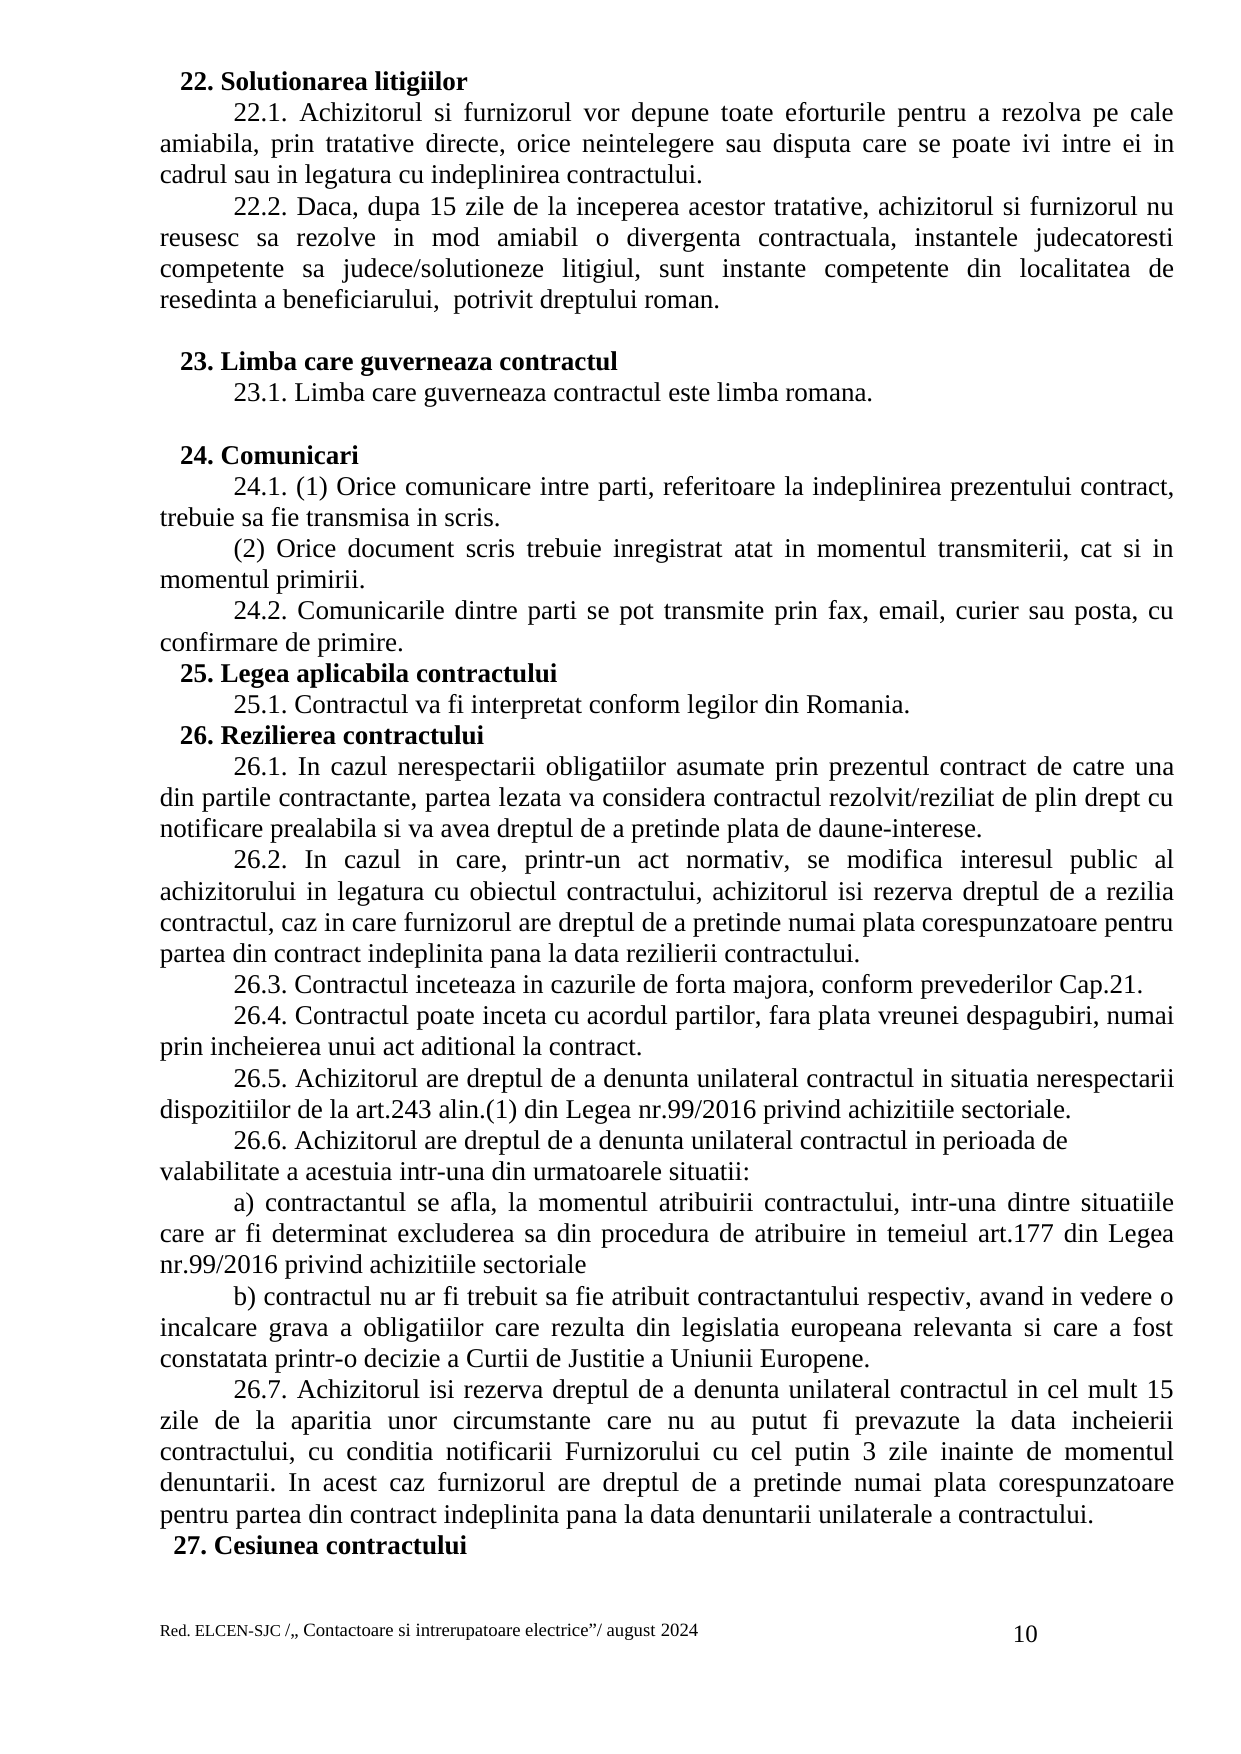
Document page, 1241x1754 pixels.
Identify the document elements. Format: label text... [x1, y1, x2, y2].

text 23. Limba care guverneaza contractul [159, 345, 1175, 376]
text b) contractul nu ar fi trebuit sa fie atribuit contractantului respectiv, avand in vedere o incalcare grava a obligatiilor care rezulta din legislatia europeana relevanta si care a fost constatata printr-o decizie a Curtii de Justitie a Uniunii Europene. [159, 1280, 1175, 1373]
text 26.4. Contractul poate inceta cu acordul partilor, fara plata vreunei despagubiri, numai prin incheierea unui act aditional la contract. [159, 999, 1175, 1062]
text 26.2. In cazul in care, printr-un act normativ, se modifica interesul public al achizitorului in legatura cu obiectul contractului, achizitorul isi rezerva dreptul de a rezilia contractul, caz in care furnizorul are dreptul de a pretinde numai plata corespunzatoare pentru partea din contract indeplinita pana la data rezilierii contractului. [159, 844, 1175, 968]
text 26.6. Achizitorul are dreptul de a denunta unilateral contractul in perioada de [159, 1124, 1175, 1155]
text 26.1. In cazul nerespectarii obligatiilor asumate prin prezentul contract de catre una din partile contractante, partea lezata va considera contractul rezolvit/reziliat de plin drept cu notificare prealabila si va avea dreptul de a pretinde plata de daune-interese. [159, 750, 1175, 844]
text a) contractantul se afla, la momentul atribuirii contractului, intr-una dintre situatiile care ar fi determinat excluderea sa din procedura de atribuire in temeiul art.177 din Legea nr.99/2016 privind achizitiile sectoriale [159, 1186, 1175, 1280]
text valabilitate a acestuia intr-una din urmatoarele situatii: [159, 1155, 1175, 1186]
list 26.7. Achizitorul isi rezerva dreptul de a denunta unilateral contractul in cel mult 15 zile de la aparitia unor circumstante care nu au putut fi prevazute la data incheierii contractului, cu conditia notificarii Furnizorului cu cel putin 3 zile inainte de momentul denuntarii. In acest caz furnizorul are dreptul de a pretinde numai plata corespunzatoare pentru partea din contract indeplinita pana la data denuntarii unilaterale a contractului. [159, 1373, 1175, 1529]
text 26. Rezilierea contractului [159, 719, 1175, 750]
text 22.1. Achizitorul si furnizorul vor depune toate eforturile pentru a rezolva pe cale amiabila, prin tratative directe, orice neintelegere sau disputa care se poate ivi intre ei in cadrul sau in legatura cu indeplinirea contractului. [159, 96, 1175, 189]
text 26.5. Achizitorul are dreptul de a denunta unilateral contractul in situatia nerespectarii dispozitiilor de la art.243 alin.(1) din Legea nr.99/2016 privind achizitiile sectoriale. [159, 1062, 1175, 1124]
text 27. Cesiunea contractului [159, 1529, 1175, 1560]
text 22.2. Daca, dupa 15 zile de la inceperea acestor tratative, achizitorul si furnizorul nu reusesc sa rezolve in mod amiabil o divergenta contractuala, instantele judecatoresti competente sa judece/solutioneze litigiul, sunt instante competente din localitatea de resedinta a beneficiarului, potrivit dreptului roman. [159, 189, 1175, 314]
text 25.1. Contractul va fi interpretat conform legilor din Romania. [159, 688, 1175, 719]
text 24. Comunicari [159, 439, 1175, 470]
text 23.1. Limba care guverneaza contractul este limba romana. [159, 376, 1175, 408]
text 22. Solutionarea litigiilor [159, 65, 1175, 96]
text 26.3. Contractul inceteaza in cazurile de forta majora, conform prevederilor Cap.21. [159, 968, 1175, 999]
text 25. Legea aplicabila contractului [159, 657, 1175, 688]
text 24.2. Comunicarile dintre parti se pot transmite prin fax, email, curier sau posta, cu confirmare de primire. [159, 594, 1175, 657]
text 24.1. (1) Orice comunicare intre parti, referitoare la indeplinirea prezentului contract, trebuie sa fie transmisa in scris. [159, 470, 1175, 532]
text (2) Orice document scris trebuie inregistrat atat in momentul transmiterii, cat si in momentul primirii. [159, 532, 1175, 594]
